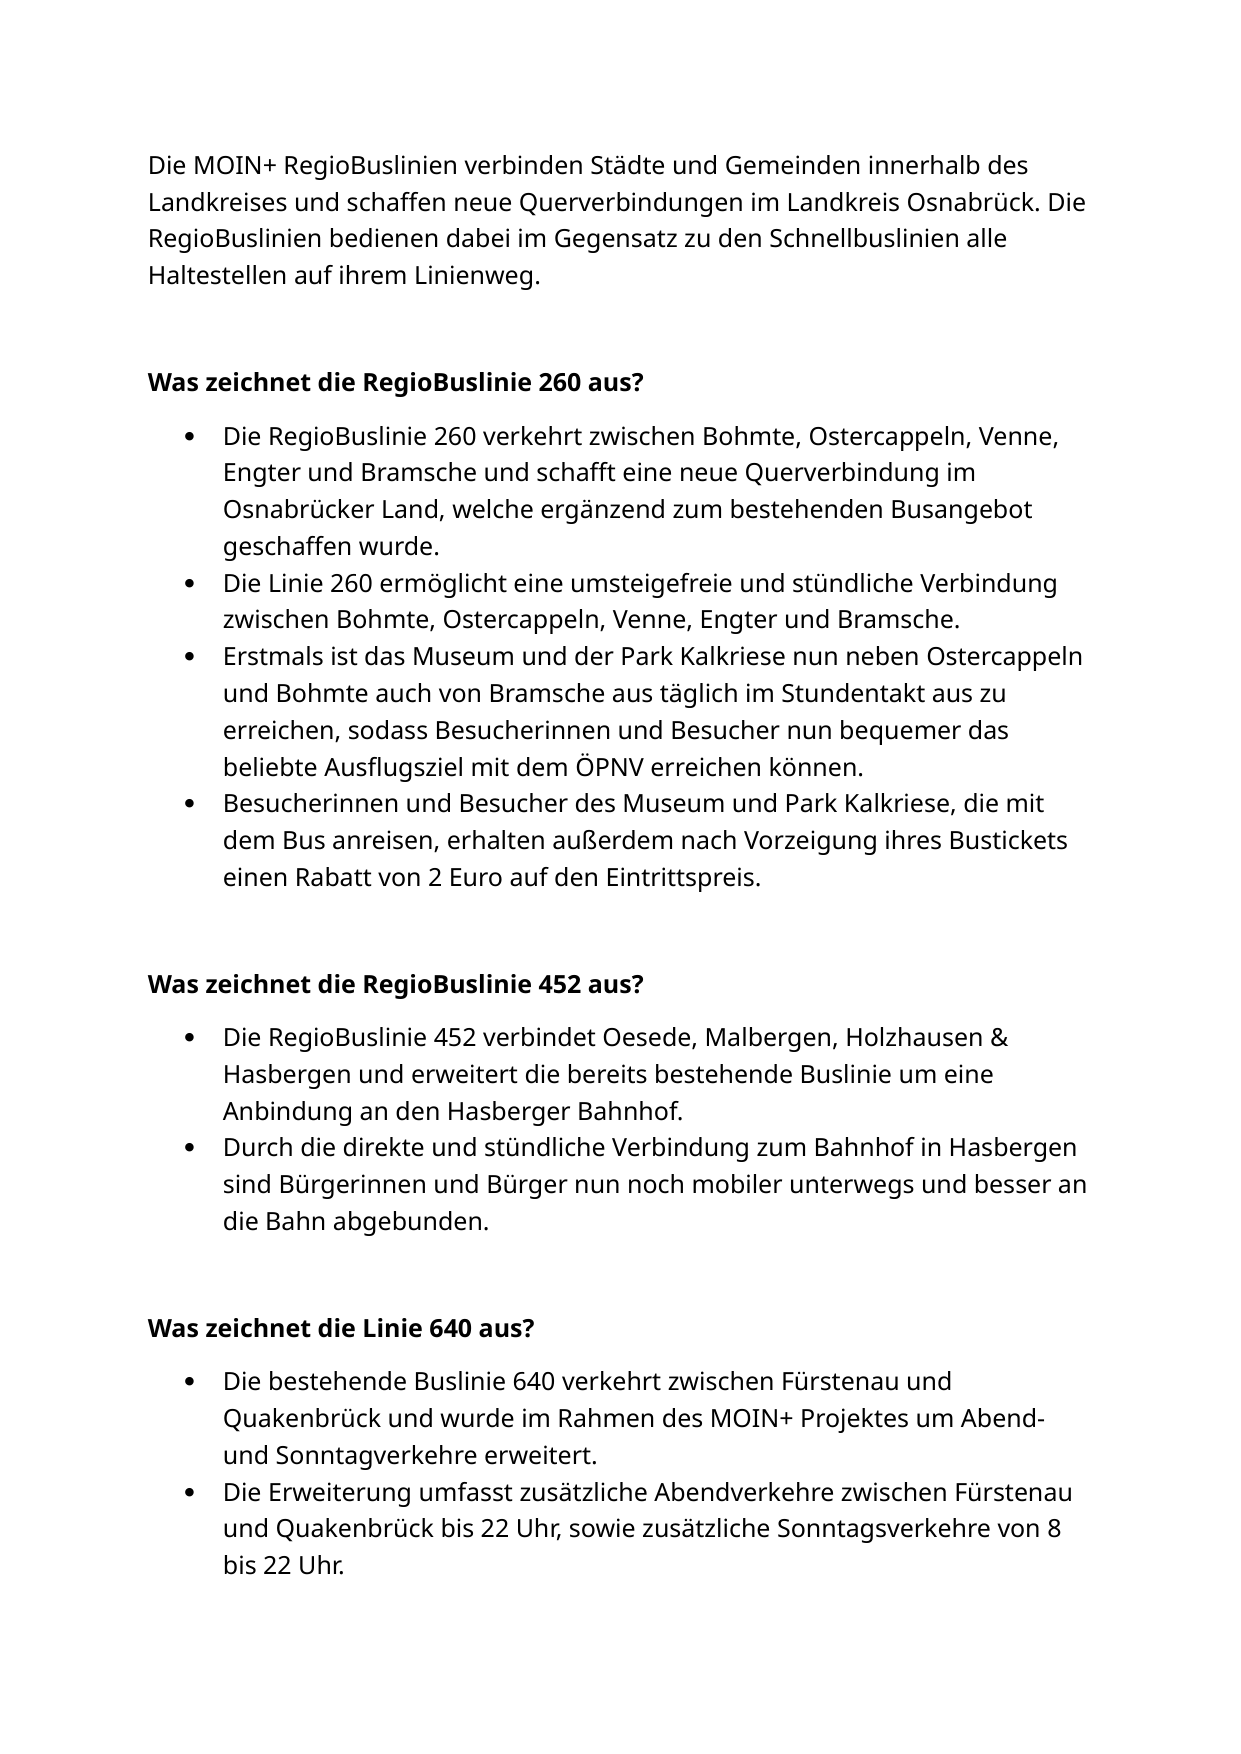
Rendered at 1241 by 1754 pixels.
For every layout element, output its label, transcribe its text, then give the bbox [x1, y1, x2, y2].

list Die RegioBuslinie 260 verkehrt zwischen Bohmte, Ostercappeln, Venne, Engter und Bramsche und schafft eine neue Querverbindung im Osnabrücker Land, welche ergänzend zum bestehenden Busangebot geschaffen wurde. [185, 418, 1093, 563]
text Was zeichnet die RegioBuslinie 260 aus? [148, 365, 1093, 399]
text Was zeichnet die Linie 640 aus? [148, 1311, 1093, 1344]
text Was zeichnet die RegioBuslinie 452 aus? [148, 966, 1093, 1000]
list Die RegioBuslinie 452 verbindet Oesede, Malbergen, Holzhausen & Hasbergen und erweitert die bereits bestehende Buslinie um eine Anbindung an den Hasberger Bahnhof. [185, 1020, 1093, 1127]
list Durch die direkte und stündliche Verbindung zum Bahnhof in Hasbergen sind Bürgerinnen und Bürger nun noch mobiler unterwegs und besser an die Bahn abgebunden. [185, 1130, 1093, 1238]
list Erstmals ist das Museum und der Park Kalkriese nun neben Ostercappeln und Bohmte auch von Bramsche aus täglich im Stundentakt aus zu erreichen, sodass Besucherinnen und Besucher nun bequemer das beliebte Ausflugsziel mit dem ÖPNV erreichen können. [185, 639, 1093, 783]
text Die MOIN+ RegioBuslinien verbinden Städte und Gemeinden innerhalb des Landkreises und schaffen neue Querverbindungen im Landkreis Osnabrück. Die RegioBuslinien bedienen dabei im Gegensatz zu den Schnellbuslinien alle Haltestellen auf ihrem Linienweg. [148, 148, 1093, 292]
list Die Erweiterung umfasst zusätzliche Abendverkehre zwischen Fürstenau und Quakenbrück bis 22 Uhr, sowie zusätzliche Sonntagsverkehre von 8 bis 22 Uhr. [185, 1474, 1093, 1582]
list Besucherinnen und Besucher des Museum und Park Kalkriese, die mit dem Bus anreisen, erhalten außerdem nach Vorzeigung ihres Bustickets einen Rabatt von 2 Euro auf den Eintrittspreis. [185, 786, 1093, 893]
list Die bestehende Buslinie 640 verkehrt zwischen Fürstenau und Quakenbrück und wurde im Rahmen des MOIN+ Projektes um Abend- und Sonntagverkehre erweitert. [185, 1364, 1093, 1472]
list Die Linie 260 ermöglicht eine umsteigefreie und stündliche Verbindung zwischen Bohmte, Ostercappeln, Venne, Engter und Bramsche. [185, 565, 1093, 636]
